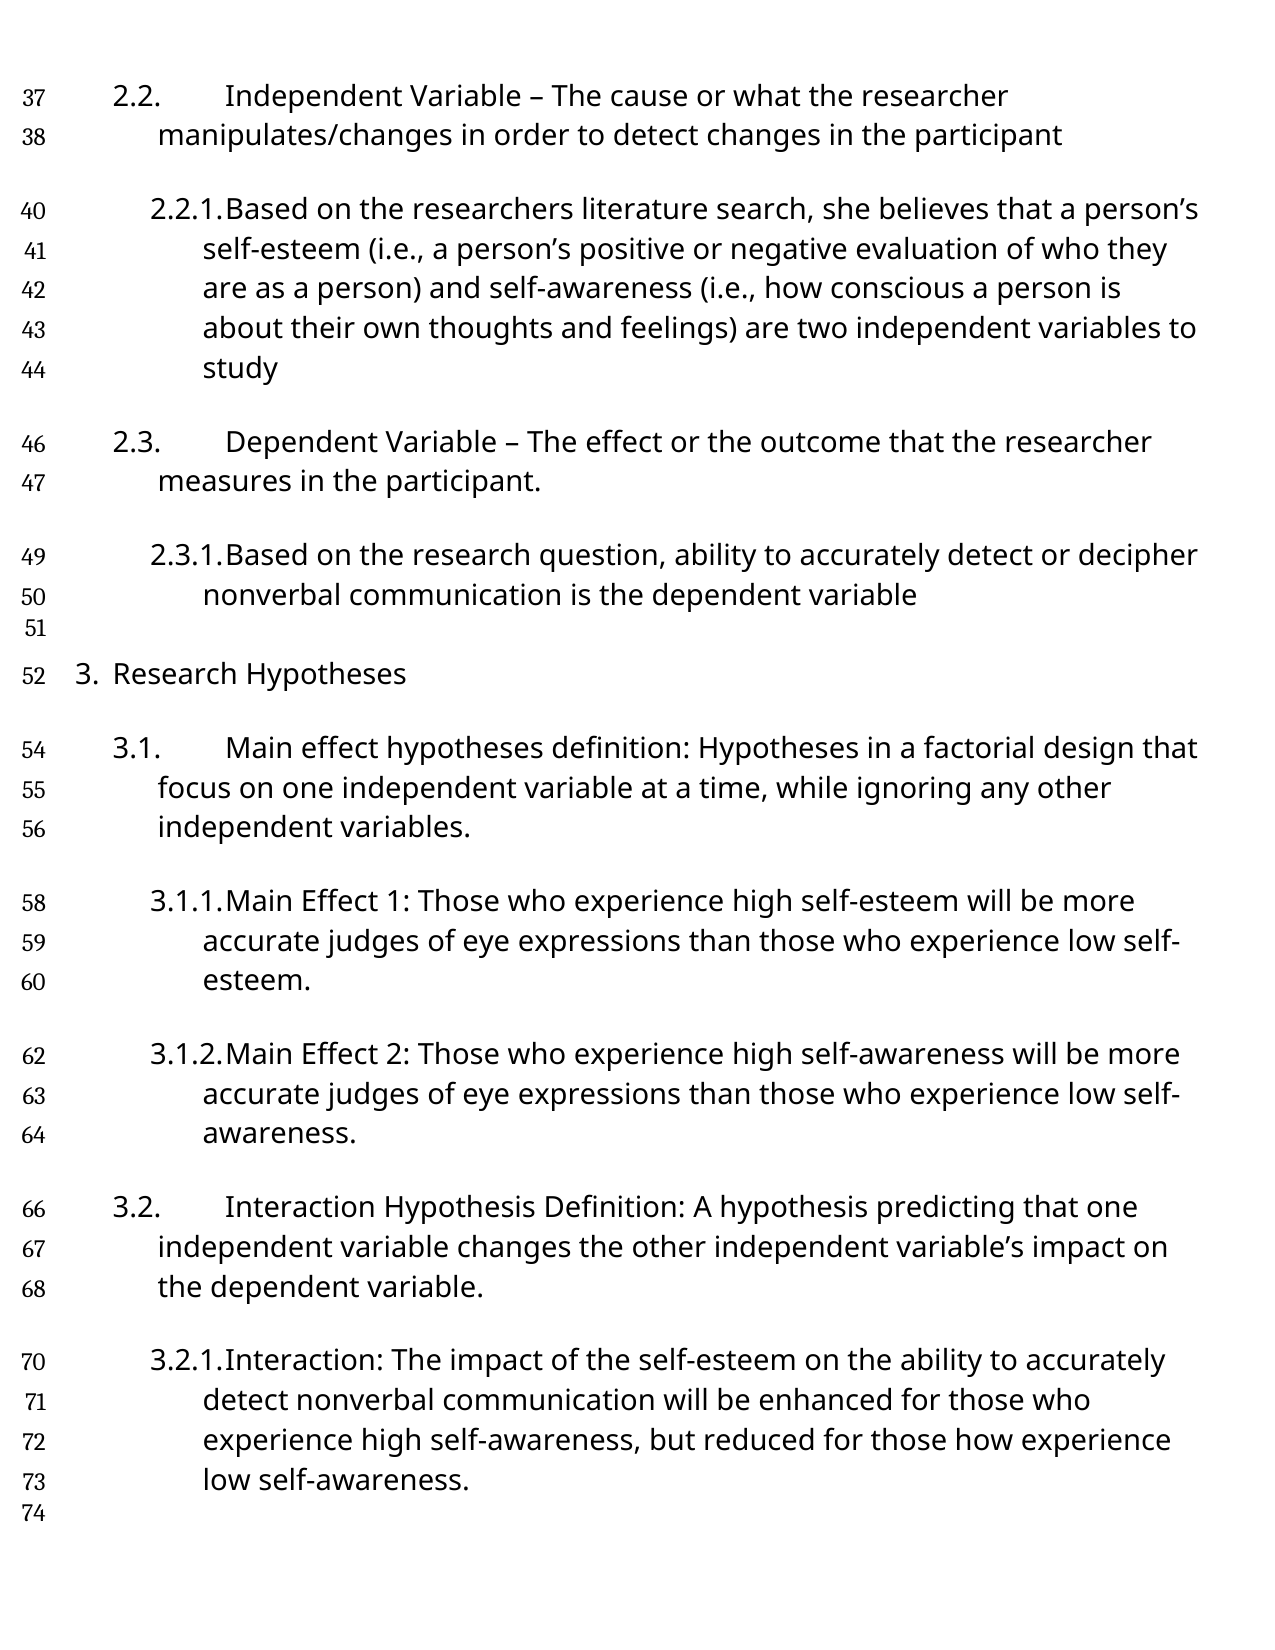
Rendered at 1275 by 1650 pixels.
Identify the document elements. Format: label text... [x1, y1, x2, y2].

list Dependent Variable – The effect or the outcome that the researcher measures in the participant. [112, 421, 1200, 534]
list Based on the research question, ability to accurately detect or decipher nonverbal communication is the dependent variable [150, 534, 1200, 614]
list Main Effect 1: Those who experience high self-esteem will be more accurate judges of eye expressions than those who experience low self-esteem. [150, 880, 1200, 1033]
list Independent Variable – The cause or what the researcher manipulates/changes in order to detect changes in the participant [112, 75, 1200, 188]
list Based on the researchers literature search, she believes that a person’s self-esteem (i.e., a person’s positive or negative evaluation of who they are as a person) and self-awareness (i.e., how conscious a person is about their own thoughts and feelings) are two independent variables to study [150, 188, 1200, 421]
list Main effect hypotheses definition: Hypotheses in a factorial design that focus on one independent variable at a time, while ignoring any other independent variables. [112, 727, 1200, 880]
list Interaction Hypothesis Definition: A hypothesis predicting that one independent variable changes the other independent variable’s impact on the dependent variable. [112, 1187, 1200, 1340]
list Interaction: The impact of the self-esteem on the ability to accurately detect nonverbal communication will be enhanced for those who experience high self-awareness, but reduced for those how experience low self-awareness. [150, 1340, 1200, 1498]
list Research Hypotheses [75, 653, 1200, 727]
list Main Effect 2: Those who experience high self-awareness will be more accurate judges of eye expressions than those who experience low self-awareness. [150, 1033, 1200, 1187]
